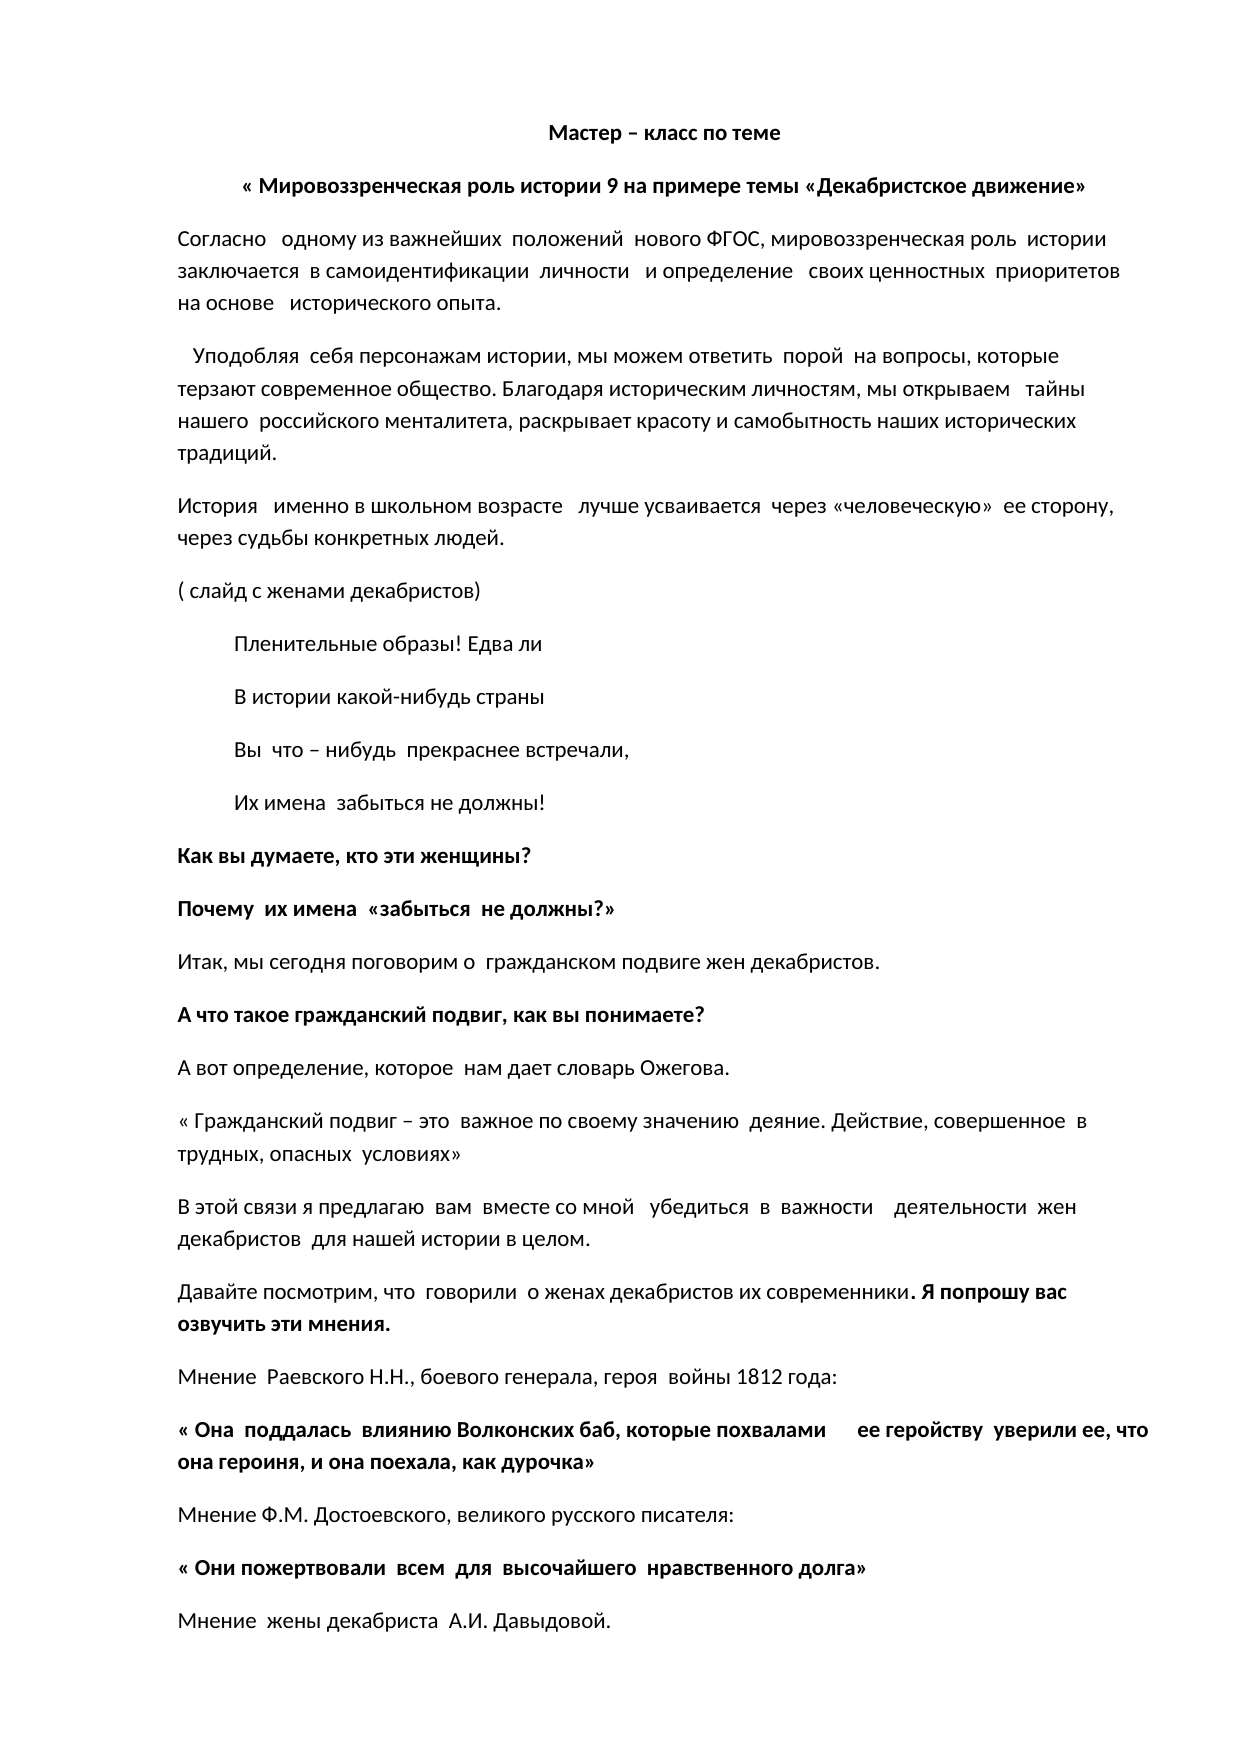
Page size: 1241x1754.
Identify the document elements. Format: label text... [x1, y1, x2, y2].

text Уподобляя себя персонажам истории, мы можем ответить порой на вопросы, которые терзают современное общество. Благодаря историческим личностям, мы открываем тайны нашего российского менталитета, раскрывает красоту и самобытность наших исторических традиций. [177, 342, 1152, 466]
text Мнение Ф.М. Достоевского, великого русского писателя: [177, 1500, 1152, 1528]
text Их имена забыться не должны! [177, 788, 1152, 816]
text « Она поддалась влиянию Волконских баб, которые похвалами ее геройству уверили ее, что она героиня, и она поехала, как дурочка» [177, 1415, 1152, 1475]
text Давайте посмотрим, что говорили о женах декабристов их современники. Я попрошу вас озвучить эти мнения. [177, 1277, 1152, 1337]
text Итак, мы сегодня поговорим о гражданском подвиге жен декабристов. [177, 947, 1152, 976]
text А что такое гражданский подвиг, как вы понимаете? [177, 1001, 1152, 1028]
text Мнение жены декабриста А.И. Давыдовой. [177, 1606, 1152, 1634]
text В истории какой-нибудь страны [177, 682, 1152, 710]
text Как вы думаете, кто эти женщины? [177, 841, 1152, 869]
text Пленительные образы! Едва ли [177, 629, 1152, 657]
text А вот определение, которое нам дает словарь Ожегова. [177, 1053, 1152, 1082]
text Почему их имена «забыться не должны?» [177, 894, 1152, 922]
text « Гражданский подвиг – это важное по своему значению деяние. Действие, совершенное в трудных, опасных условиях» [177, 1107, 1152, 1167]
text « Мировоззренческая роль истории 9 на примере темы «Декабристское движение» [177, 171, 1152, 199]
text В этой связи я предлагаю вам вместе со мной убедиться в важности деятельности жен декабристов для нашей истории в целом. [177, 1192, 1152, 1252]
text Согласно одному из важнейших положений нового ФГОС, мировоззренческая роль истории заключается в самоидентификации личности и определение своих ценностных приоритетов на основе исторического опыта. [177, 224, 1152, 317]
text Вы что – нибудь прекраснее встречали, [177, 735, 1152, 763]
text « Они пожертвовали всем для высочайшего нравственного долга» [177, 1553, 1152, 1581]
text Мастер – класс по теме [177, 118, 1152, 146]
text Мнение Раевского Н.Н., боевого генерала, героя войны 1812 года: [177, 1362, 1152, 1390]
text История именно в школьном возрасте лучше усваивается через «человеческую» ее сторону, через судьбы конкретных людей. [177, 491, 1152, 551]
text ( слайд с женами декабристов) [177, 576, 1152, 604]
